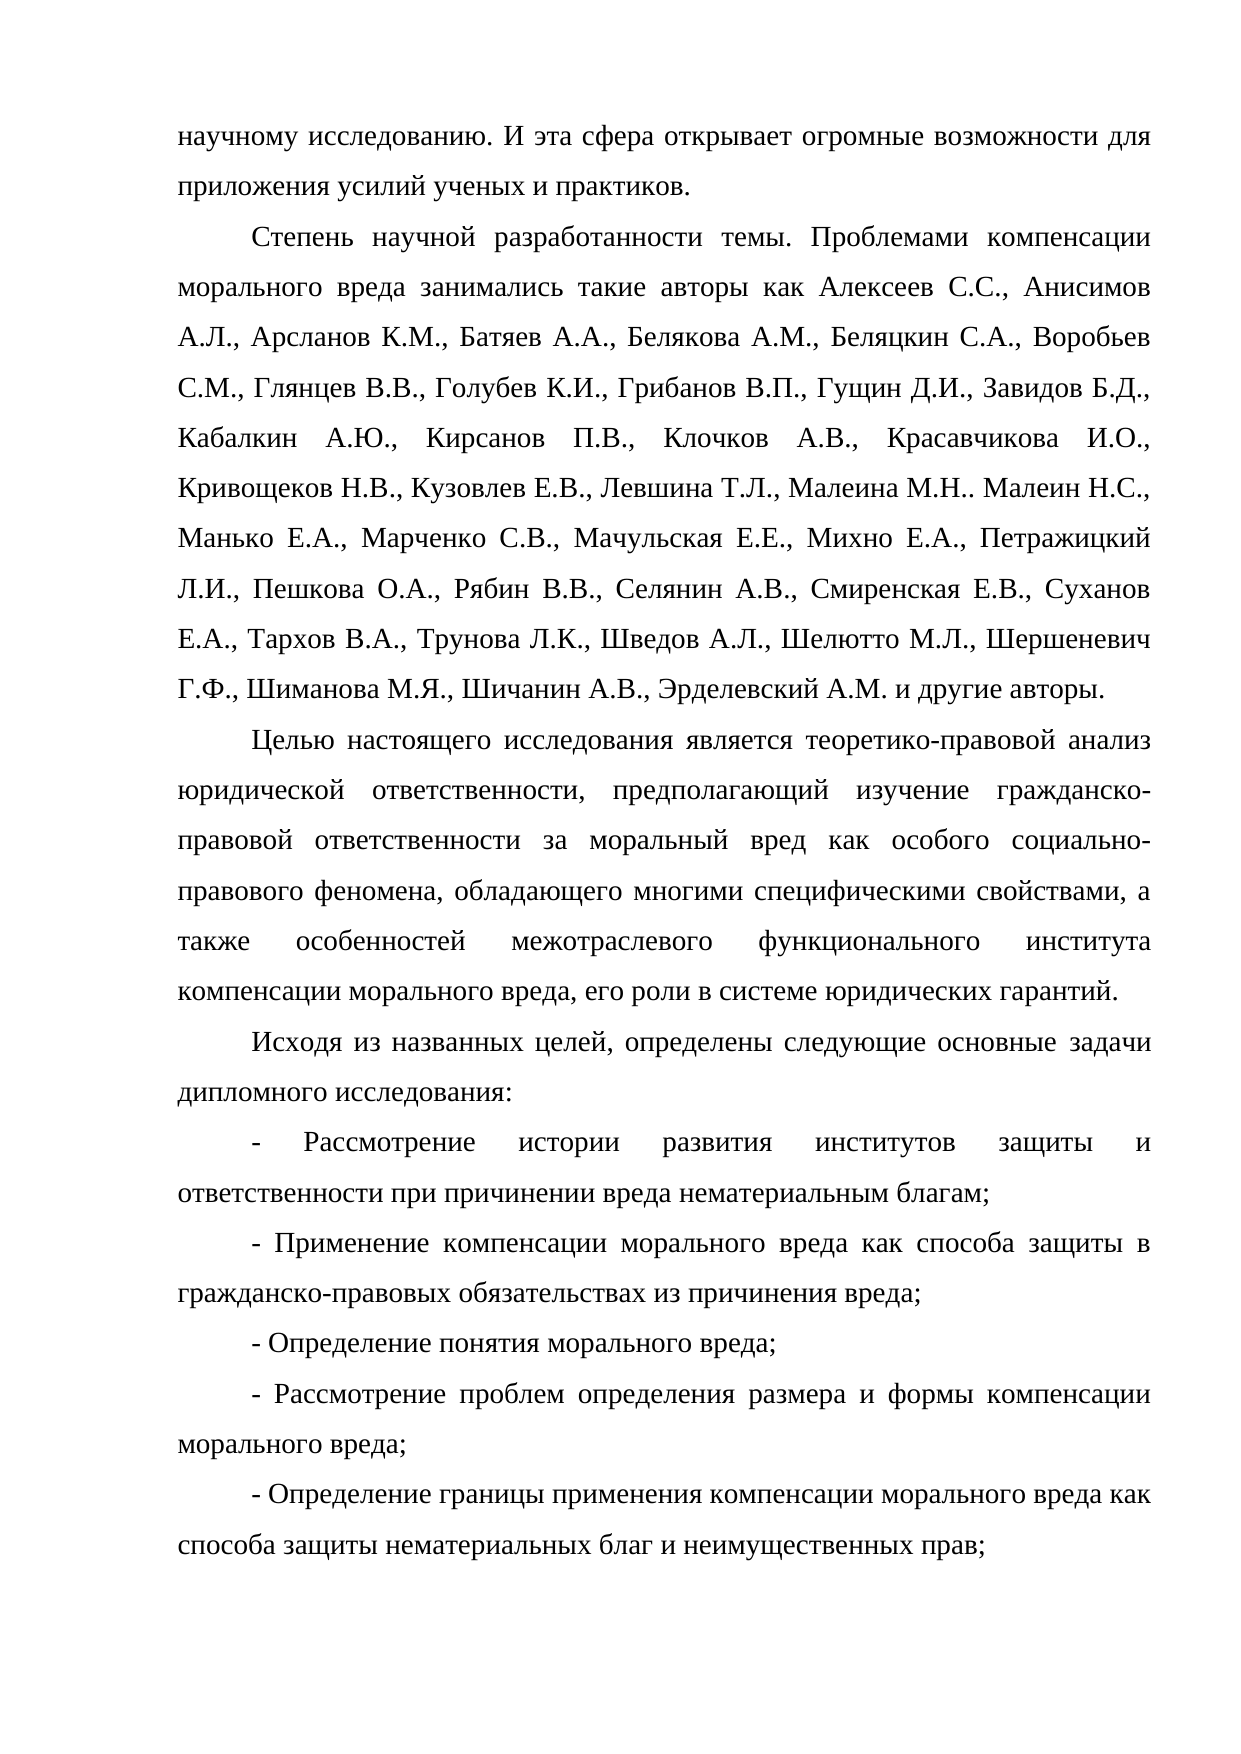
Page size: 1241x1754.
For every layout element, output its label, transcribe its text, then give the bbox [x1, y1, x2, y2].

text - Определение понятия морального вреда; [177, 1326, 1152, 1359]
text Целью настоящего исследования является теоретико-правовой анализ юридической ответственности, предполагающий изучение гражданско-правовой ответственности за моральный вред как особого социально-правового феномена, обладающего многими специфическими свойствами, а также особенностей межотраслевого функционального института компенсации морального вреда, его роли в системе юридических гарантий. [177, 722, 1152, 1007]
text - Рассмотрение истории развития институтов защиты и ответственности при причинении вреда нематериальным благам; [177, 1124, 1152, 1208]
text Степень научной разработанности темы. Проблемами компенсации морального вреда занимались такие авторы как Алексеев С.С., Анисимов А.Л., Арсланов К.М., Батяев А.А., Белякова А.М., Беляцкин С.А., Воробьев С.М., Глянцев В.В., Голубев К.И., Грибанов В.П., Гущин Д.И., Завидов Б.Д., Кабалкин А.Ю., Кирсанов П.В., Клочков А.В., Красавчикова И.О., Кривощеков Н.В., Кузовлев Е.В., Левшина Т.Л., Малеина М.Н.. Малеин Н.С., Манько Е.А., Марченко С.В., Мачульская Е.Е., Михно Е.А., Петражицкий Л.И., Пешкова О.А., Рябин В.В., Селянин А.В., Смиренская Е.В., Суханов Е.А., Тархов В.А., Трунова Л.К., Шведов А.Л., Шелютто М.Л., Шершеневич Г.Ф., Шиманова М.Я., Шичанин А.В., Эрделевский А.М. и другие авторы. [177, 219, 1152, 705]
list Исходя из названных целей, определены следующие основные задачи дипломного исследования: [177, 1024, 1152, 1108]
text - Применение компенсации морального вреда как способа защиты в гражданско-правовых обязательствах из причинения вреда; [177, 1225, 1152, 1309]
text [177, 118, 1152, 202]
text - Определение границы применения компенсации морального вреда как способа защиты нематериальных благ и неимущественных прав; [177, 1477, 1152, 1560]
text - Рассмотрение проблем определения размера и формы компенсации морального вреда; [177, 1376, 1152, 1460]
